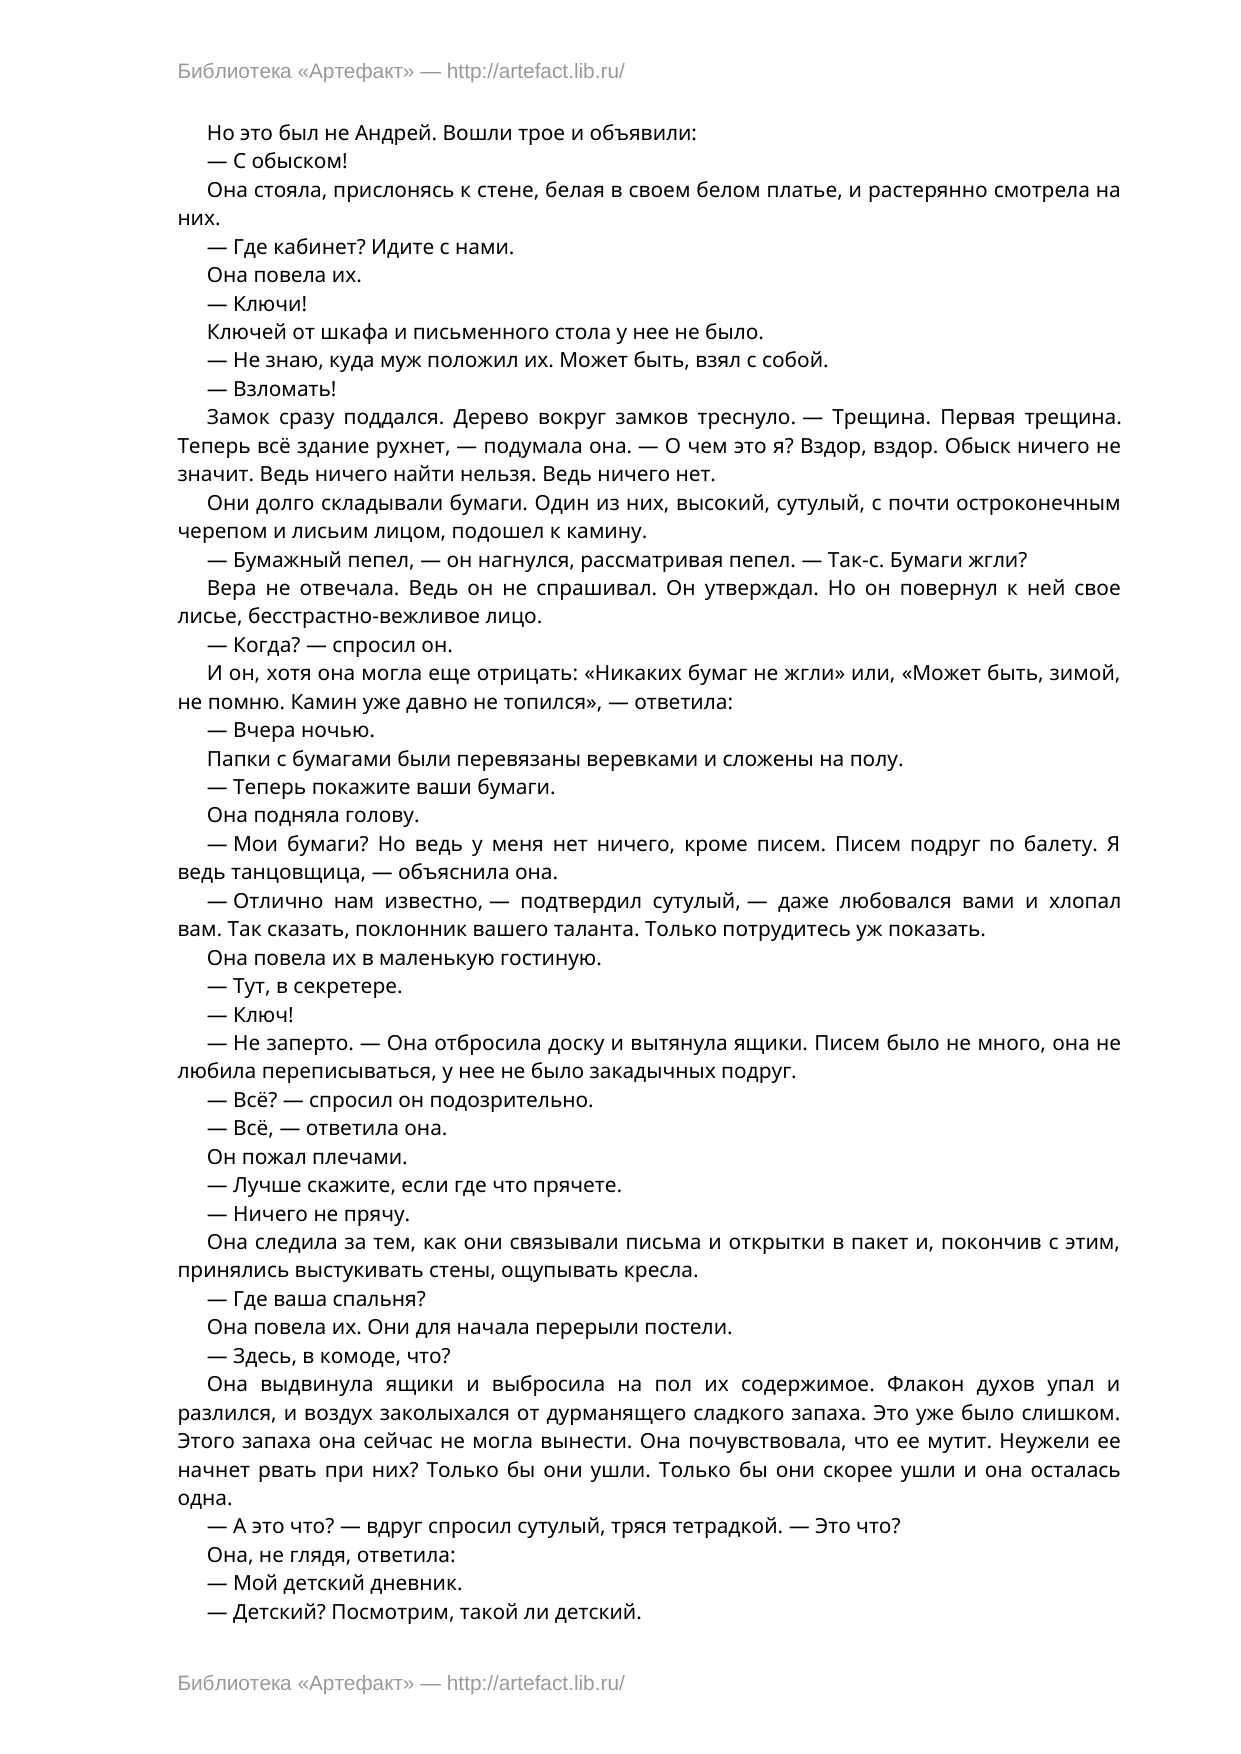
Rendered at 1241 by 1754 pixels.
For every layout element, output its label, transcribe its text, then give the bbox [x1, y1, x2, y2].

text — Всё? — спросил он подозрительно. [177, 1085, 1122, 1113]
text Замок сразу поддался. Дерево вокруг замков треснуло. — Трещина. Первая трещина. Теперь всё здание рухнет, — подумала она. — О чем это я? Вздор, вздор. Обыск ничего не значит. Ведь ничего найти нельзя. Ведь ничего нет. [177, 402, 1122, 488]
text — Не заперто. — Она отбросила доску и вытянула ящики. Писем было не много, она не любила переписываться, у нее не было закадычных подруг. [177, 1028, 1122, 1085]
text — Ключи! [177, 289, 1122, 317]
text Ключей от шкафа и письменного стола у нее не было. [177, 317, 1122, 346]
text Она повела их. Они для начала перерыли постели. [177, 1312, 1122, 1341]
text Он пожал плечами. [177, 1142, 1122, 1170]
text Она подняла голову. [177, 801, 1122, 829]
text — Здесь, в комоде, что? [177, 1341, 1122, 1369]
text — Мой детский дневник. [177, 1568, 1122, 1597]
text — Когда? — спросил он. [177, 630, 1122, 658]
text Она, не глядя, ответила: [177, 1540, 1122, 1568]
text — Детский? Посмотрим, такой ли детский. [177, 1597, 1122, 1625]
text — Всё, — ответила она. [177, 1113, 1122, 1142]
text — Где кабинет? Идите с нами. [177, 232, 1122, 260]
text — С обыском! [177, 147, 1122, 175]
text — Тут, в секретере. [177, 971, 1122, 1000]
text — Где ваша спальня? [177, 1284, 1122, 1312]
text — Мои бумаги? Но ведь у меня нет ничего, кроме писем. Писем подруг по балету. Я ведь танцовщица, — объяснила она. [177, 829, 1122, 886]
text — Взломать! [177, 374, 1122, 402]
text — А это что? — вдруг спросил сутулый, тряся тетрадкой. — Это что? [177, 1512, 1122, 1540]
text Папки с бумагами были перевязаны веревками и сложены на полу. [177, 744, 1122, 772]
text — Лучше скажите, если где что прячете. [177, 1170, 1122, 1199]
text Она повела их. [177, 260, 1122, 289]
text Но это был не Андрей. Вошли трое и объявили: [177, 118, 1122, 147]
text Они долго складывали бумаги. Один из них, высокий, сутулый, с почти остроконечным черепом и лисьим лицом, подошел к камину. [177, 488, 1122, 545]
text — Теперь покажите ваши бумаги. [177, 772, 1122, 801]
text — Ключ! [177, 1000, 1122, 1028]
text Она выдвинула ящики и выбросила на пол их содержимое. Флакон духов упал и разлился, и воздух заколыхался от дурманящего сладкого запаха. Это уже было слишком. Этого запаха она сейчас не могла вынести. Она почувствовала, что ее мутит. Неужели ее начнет рвать при них? Только бы они ушли. Только бы они скорее ушли и она осталась одна. [177, 1369, 1122, 1512]
text Она следила за тем, как они связывали письма и открытки в пакет и, покончив с этим, принялись выстукивать стены, ощупывать кресла. [177, 1227, 1122, 1284]
text И он, хотя она могла еще отрицать: «Никаких бумаг не жгли» или, «Может быть, зимой, не помню. Камин уже давно не топился», — ответила: [177, 658, 1122, 715]
text Вера не отвечала. Ведь он не спрашивал. Он утверждал. Но он повернул к ней свое лисье, бесстрастно-вежливое лицо. [177, 573, 1122, 630]
text — Вчера ночью. [177, 715, 1122, 744]
text Она повела их в маленькую гостиную. [177, 943, 1122, 971]
text — Отлично нам известно, — подтвердил сутулый, — даже любовался вами и хлопал вам. Так сказать, поклонник вашего таланта. Только потрудитесь уж показать. [177, 886, 1122, 943]
text — Бумажный пепел, — он нагнулся, рассматривая пепел. — Так-с. Бумаги жгли? [177, 545, 1122, 573]
text Она стояла, прислонясь к стене, белая в своем белом платье, и растерянно смотрела на них. [177, 175, 1122, 232]
text — Ничего не прячу. [177, 1199, 1122, 1227]
text — Не знаю, куда муж положил их. Может быть, взял с собой. [177, 346, 1122, 374]
